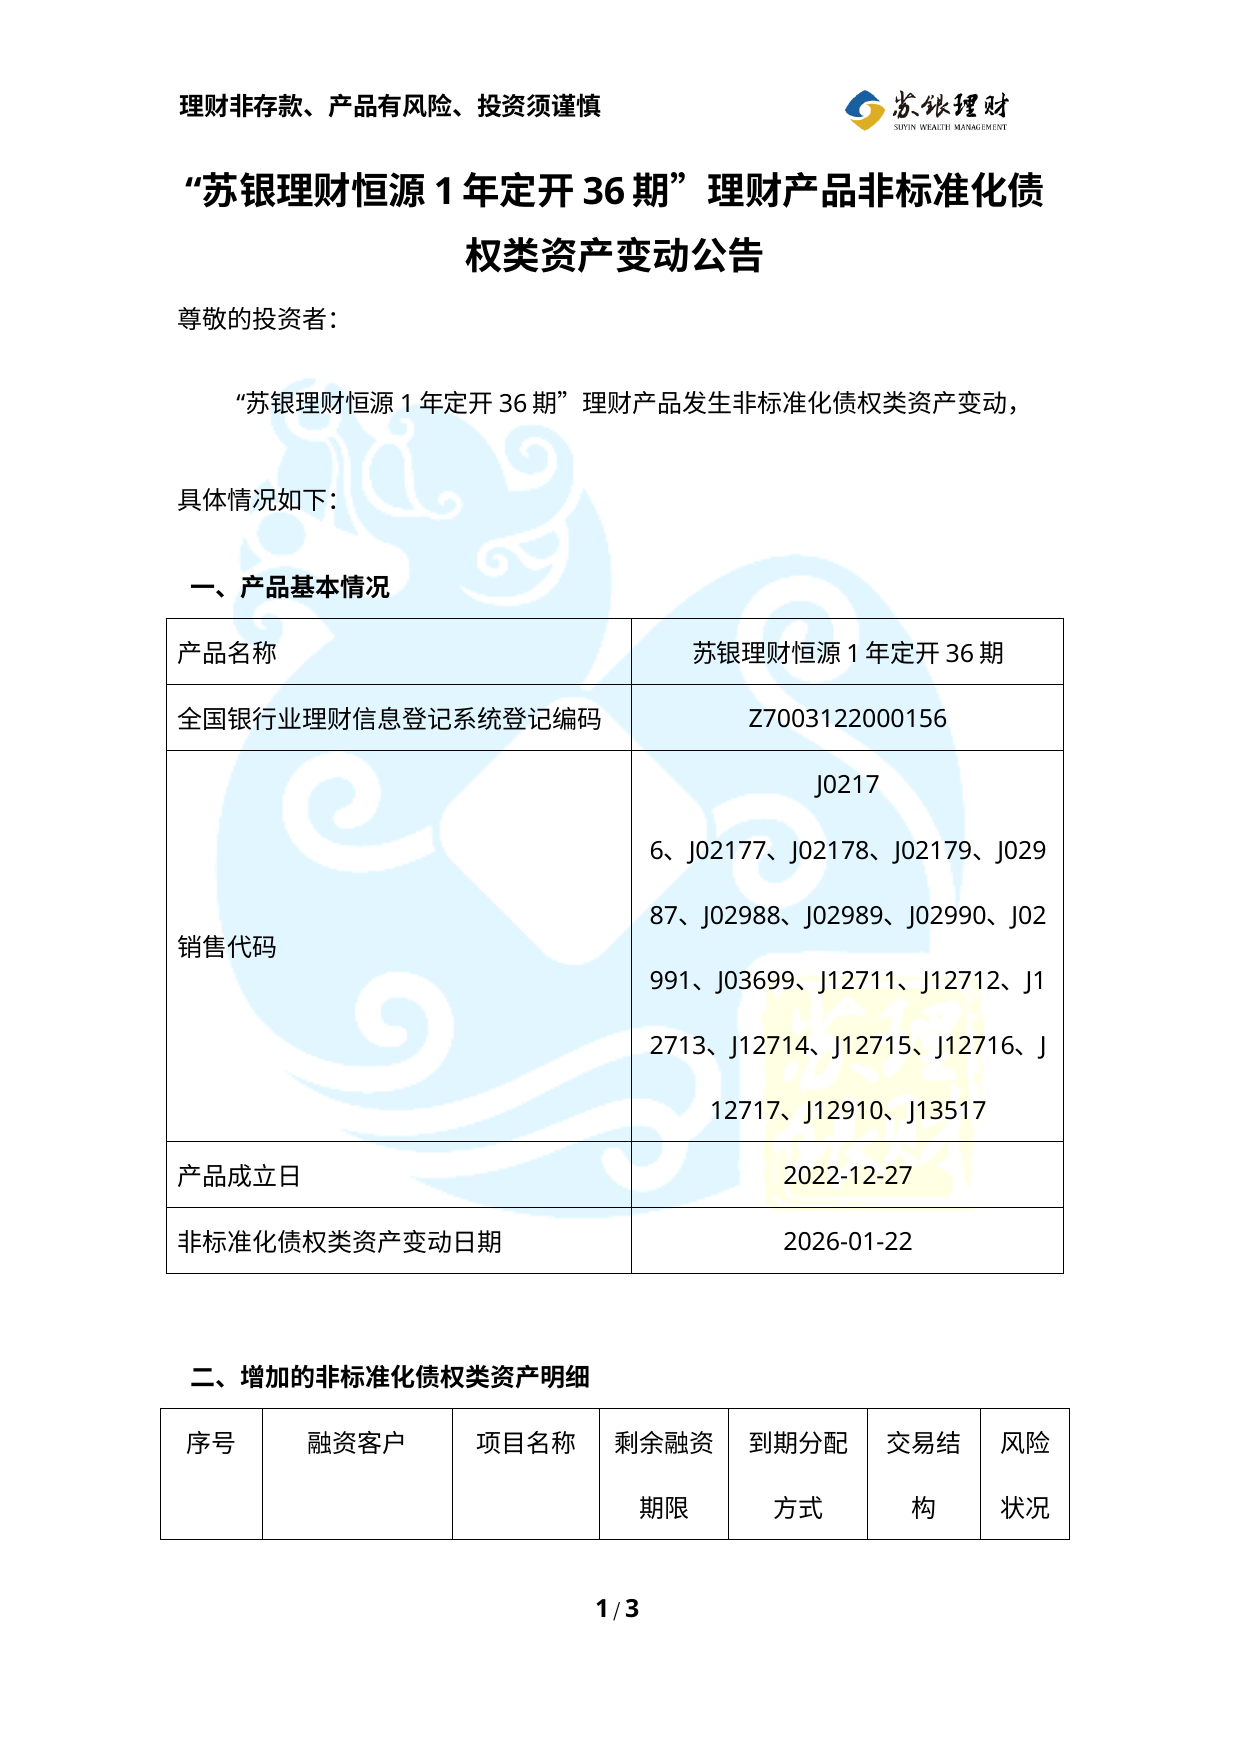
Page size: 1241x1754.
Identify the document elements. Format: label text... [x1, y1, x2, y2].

table_header 风险状况 [981, 1409, 1069, 1539]
table_cell 销售代码 [167, 751, 631, 1141]
table_header 交易结构 [868, 1409, 980, 1539]
text 尊敬的投资者： [177, 286, 1053, 351]
subtitle 一、产品基本情况 [190, 553, 1053, 618]
table_cell 2026-01-22 [632, 1208, 1063, 1273]
subtitle 二、增加的非标准化债权类资产明细 [190, 1343, 1053, 1408]
picture [820, 72, 1039, 143]
table_header 剩余融资期限（天） [600, 1409, 728, 1539]
table_header 项目名称 [453, 1409, 599, 1539]
table_header 融资客户 [263, 1409, 452, 1539]
table_cell 产品成立日 [167, 1142, 631, 1207]
table_header 产品名称 [167, 619, 631, 684]
table_cell J02176、J02177、J02178、J02179、J02987、J02988、J02989、J02990、J02991、J03699、J12711、J12712、J12713、J12714、J12715、J12716、J12717、J12910、J13517 [632, 751, 1063, 1141]
text “苏银理财恒源1年定开36期”理财产品发生非标准化债权类资产变动，具体情况如下： [177, 369, 1053, 531]
table_cell Z7003122000156 [632, 685, 1063, 750]
table_header 序号 [161, 1409, 262, 1539]
text “苏银理财恒源1年定开36期”理财产品非标准化债权类资产变动公告 [177, 156, 1053, 286]
table_cell 非标准化债权类资产变动日期 [167, 1208, 631, 1273]
table_header 苏银理财恒源1年定开36期 [632, 619, 1063, 684]
table_cell 2022-12-27 [632, 1142, 1063, 1207]
table_cell 全国银行业理财信息登记系统登记编码 [167, 685, 631, 750]
table_header 到期分配方式 [729, 1409, 867, 1539]
